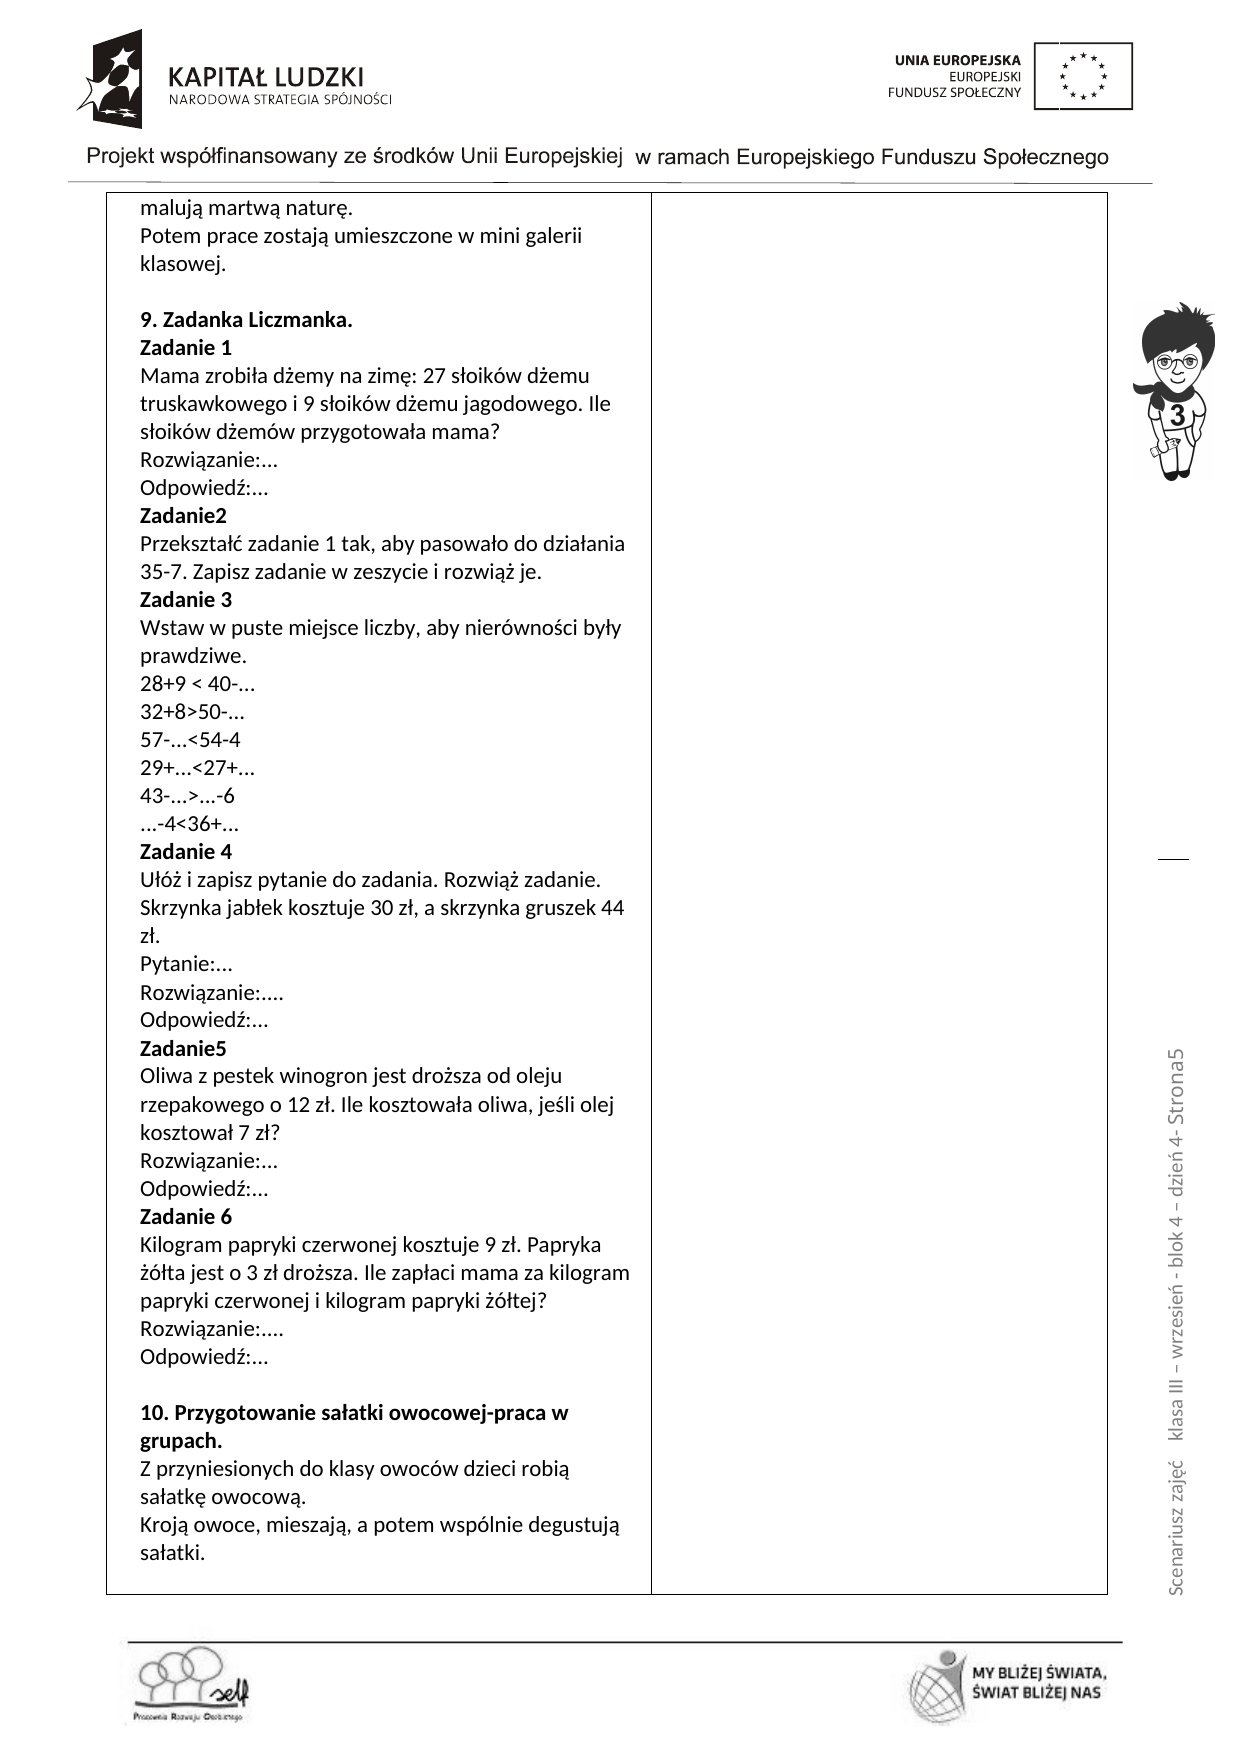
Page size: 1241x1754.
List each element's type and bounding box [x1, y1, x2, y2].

picture [119, 1626, 1123, 1726]
picture [1133, 302, 1215, 481]
table_cell [107, 193, 651, 1594]
table_cell [652, 193, 1107, 1594]
